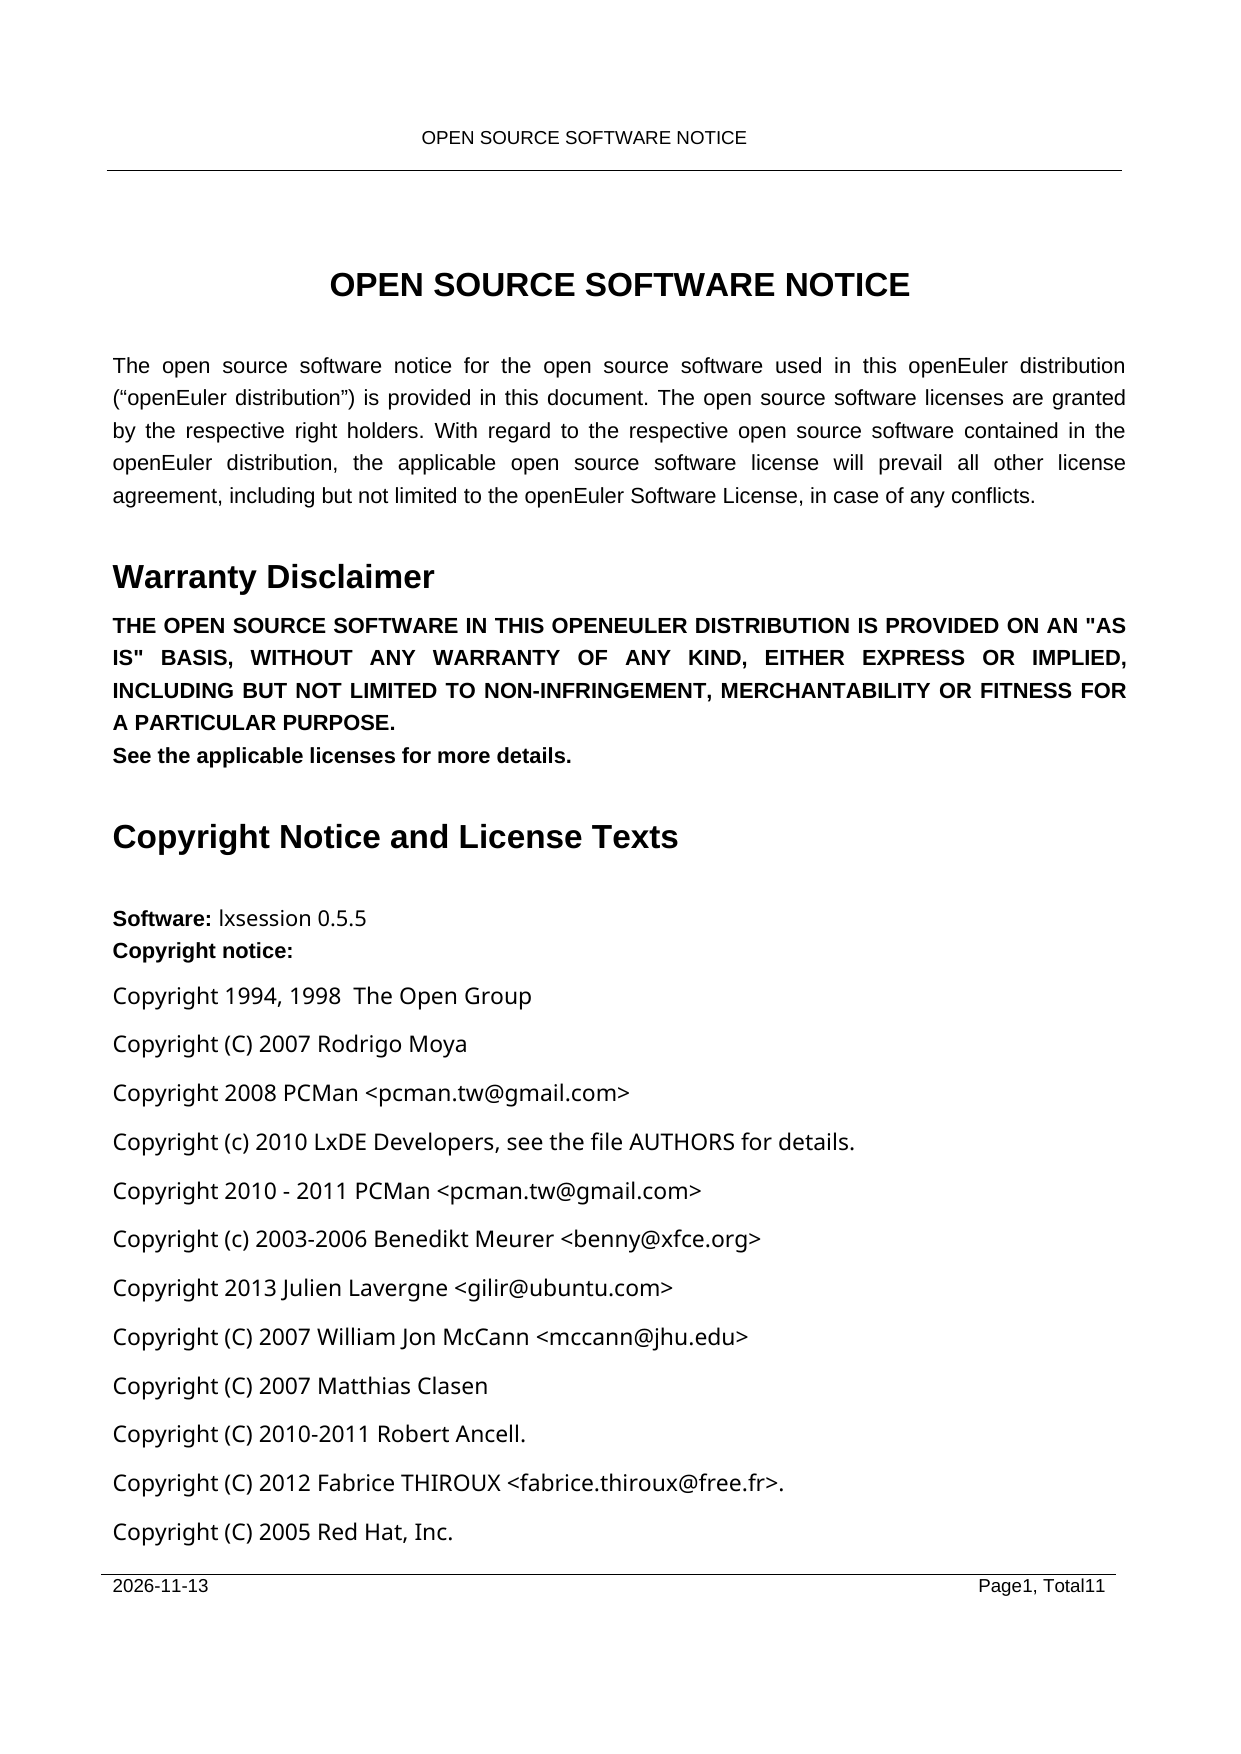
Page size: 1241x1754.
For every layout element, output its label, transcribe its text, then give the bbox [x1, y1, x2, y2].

text THE OPEN SOURCE SOFTWARE IN THIS OPENEULER DISTRIBUTION IS PROVIDED ON AN "AS IS" BASIS, WITHOUT ANY WARRANTY OF ANY KIND, EITHER EXPRESS OR IMPLIED, INCLUDING BUT NOT LIMITED TO NON-INFRINGEMENT, MERCHANTABILITY OR FITNESS FOR A PARTICULAR PURPOSE. See the applicable licenses for more details. [112, 609, 1128, 771]
text Copyright notice: [112, 934, 1128, 966]
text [112, 979, 1128, 1548]
text The open source software notice for the open source software used in this openEuler distribution (“openEuler distribution”) is provided in this document. The open source software licenses are granted by the respective right holders. With regard to the respective open source software contained in the openEuler distribution, the applicable open source software license will prevail all other license agreement, including but not limited to the openEuler Software License, in case of any conflicts. [112, 349, 1128, 511]
text Software: lxsession 0.5.5 [112, 901, 1128, 934]
text Copyright Notice and License Texts [112, 804, 1128, 869]
text Warranty Disclaimer [112, 544, 1128, 609]
text OPEN SOURCE SOFTWARE NOTICE [112, 251, 1128, 316]
